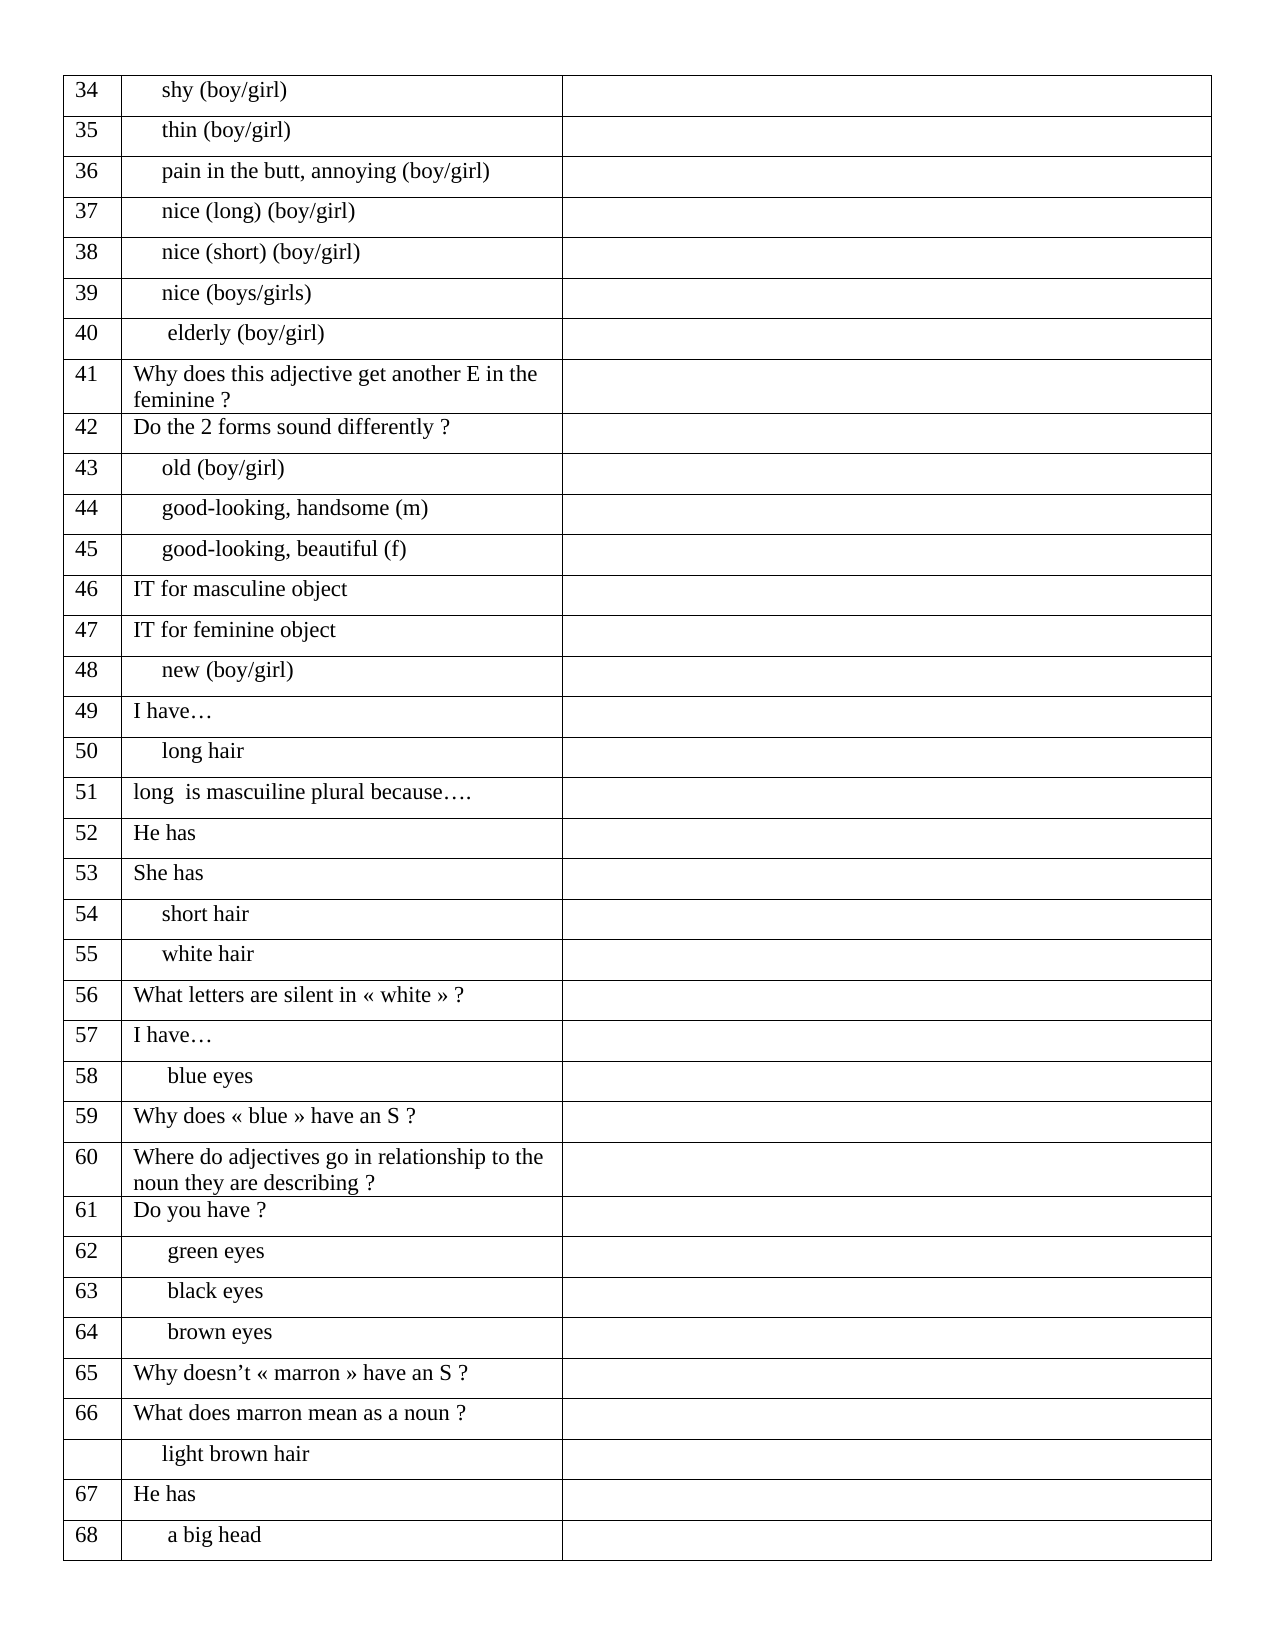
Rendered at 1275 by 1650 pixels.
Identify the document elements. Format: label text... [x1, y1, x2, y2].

table_cell 51 [64, 778, 121, 818]
table_cell [563, 279, 1211, 318]
table_cell 54 [64, 900, 121, 939]
table_cell brown eyes [122, 1318, 562, 1358]
table_cell good-looking, handsome (m) [122, 495, 562, 534]
table_cell I have… [122, 1021, 562, 1061]
table_cell 50 [64, 738, 121, 777]
table_cell [563, 697, 1211, 737]
table_cell thin (boy/girl) [122, 117, 562, 156]
table_cell black eyes [122, 1278, 562, 1317]
table_cell 40 [64, 319, 121, 359]
table_cell old (boy/girl) [122, 454, 562, 493]
table_cell [563, 198, 1211, 237]
table_cell [64, 1440, 121, 1479]
table_cell 49 [64, 697, 121, 737]
table_cell 61 [64, 1197, 121, 1236]
table_cell 63 [64, 1278, 121, 1317]
table_cell Why does this adjective get another E in the feminine ? [122, 360, 562, 412]
table_cell long is mascuiline plural because…. [122, 778, 562, 818]
table_cell [563, 1359, 1211, 1398]
table_cell 48 [64, 657, 121, 696]
table_cell [563, 900, 1211, 939]
table_cell new (boy/girl) [122, 657, 562, 696]
table_cell [563, 1143, 1211, 1196]
table_cell [563, 1480, 1211, 1520]
table_cell [563, 360, 1211, 412]
table_cell Do you have ? [122, 1197, 562, 1236]
table_cell elderly (boy/girl) [122, 319, 562, 359]
table_cell [563, 1440, 1211, 1479]
table_cell 59 [64, 1102, 121, 1142]
table_cell white hair [122, 940, 562, 980]
table_cell 60 [64, 1143, 121, 1196]
table_cell 66 [64, 1399, 121, 1439]
table_cell [563, 495, 1211, 534]
table_cell IT for masculine object [122, 576, 562, 615]
table_cell [563, 819, 1211, 858]
table_cell [563, 1521, 1211, 1560]
table_cell He has [122, 819, 562, 858]
table_cell [563, 454, 1211, 493]
table_cell [563, 238, 1211, 278]
table_cell short hair [122, 900, 562, 939]
table_cell [563, 859, 1211, 899]
table_cell nice (boys/girls) [122, 279, 562, 318]
table_cell [563, 157, 1211, 197]
table_cell [563, 319, 1211, 359]
table_cell [563, 1278, 1211, 1317]
table_cell 67 [64, 1480, 121, 1520]
table_cell [563, 1399, 1211, 1439]
table_cell [563, 1021, 1211, 1061]
table_cell 44 [64, 495, 121, 534]
table_cell 56 [64, 981, 121, 1020]
table_cell [563, 117, 1211, 156]
table_cell light brown hair [122, 1440, 562, 1479]
table_cell 34 [64, 76, 121, 116]
table_cell [563, 1318, 1211, 1358]
table_cell 43 [64, 454, 121, 493]
table_cell [563, 657, 1211, 696]
table_cell Why does « blue » have an S ? [122, 1102, 562, 1142]
table_cell [563, 414, 1211, 453]
table_cell good-looking, beautiful (f) [122, 535, 562, 574]
table_cell 64 [64, 1318, 121, 1358]
table_cell 52 [64, 819, 121, 858]
table_cell green eyes [122, 1237, 562, 1277]
table_cell IT for feminine object [122, 616, 562, 656]
table_cell He has [122, 1480, 562, 1520]
table_cell 46 [64, 576, 121, 615]
table_cell long hair [122, 738, 562, 777]
table_cell 36 [64, 157, 121, 197]
table_cell 53 [64, 859, 121, 899]
table_cell 58 [64, 1062, 121, 1101]
table_cell 55 [64, 940, 121, 980]
table_cell Do the 2 forms sound differently ? [122, 414, 562, 453]
table_cell [563, 576, 1211, 615]
table_cell [563, 940, 1211, 980]
table_cell 37 [64, 198, 121, 237]
table_cell She has [122, 859, 562, 899]
table_cell I have… [122, 697, 562, 737]
table_cell blue eyes [122, 1062, 562, 1101]
table_cell 45 [64, 535, 121, 574]
table_cell 57 [64, 1021, 121, 1061]
table_cell a big head [122, 1521, 562, 1560]
table_cell What letters are silent in « white » ? [122, 981, 562, 1020]
table_cell [563, 738, 1211, 777]
table_cell 42 [64, 414, 121, 453]
table_cell pain in the butt, annoying (boy/girl) [122, 157, 562, 197]
table_cell 65 [64, 1359, 121, 1398]
table_cell 47 [64, 616, 121, 656]
table_cell 39 [64, 279, 121, 318]
table_cell [563, 76, 1211, 116]
table_cell shy (boy/girl) [122, 76, 562, 116]
table_cell nice (long) (boy/girl) [122, 198, 562, 237]
table_cell [563, 778, 1211, 818]
table_cell 35 [64, 117, 121, 156]
table_cell 38 [64, 238, 121, 278]
table_cell [563, 981, 1211, 1020]
table_cell [563, 1102, 1211, 1142]
table_cell [563, 616, 1211, 656]
table_cell 62 [64, 1237, 121, 1277]
table_cell Where do adjectives go in relationship to the noun they are describing ? [122, 1143, 562, 1196]
table_cell [563, 1197, 1211, 1236]
table_cell Why doesn’t « marron » have an S ? [122, 1359, 562, 1398]
table_cell [563, 1062, 1211, 1101]
table_cell nice (short) (boy/girl) [122, 238, 562, 278]
table_cell 41 [64, 360, 121, 412]
table_cell [563, 1237, 1211, 1277]
table_cell [563, 535, 1211, 574]
table_cell 68 [64, 1521, 121, 1560]
table_cell What does marron mean as a noun ? [122, 1399, 562, 1439]
